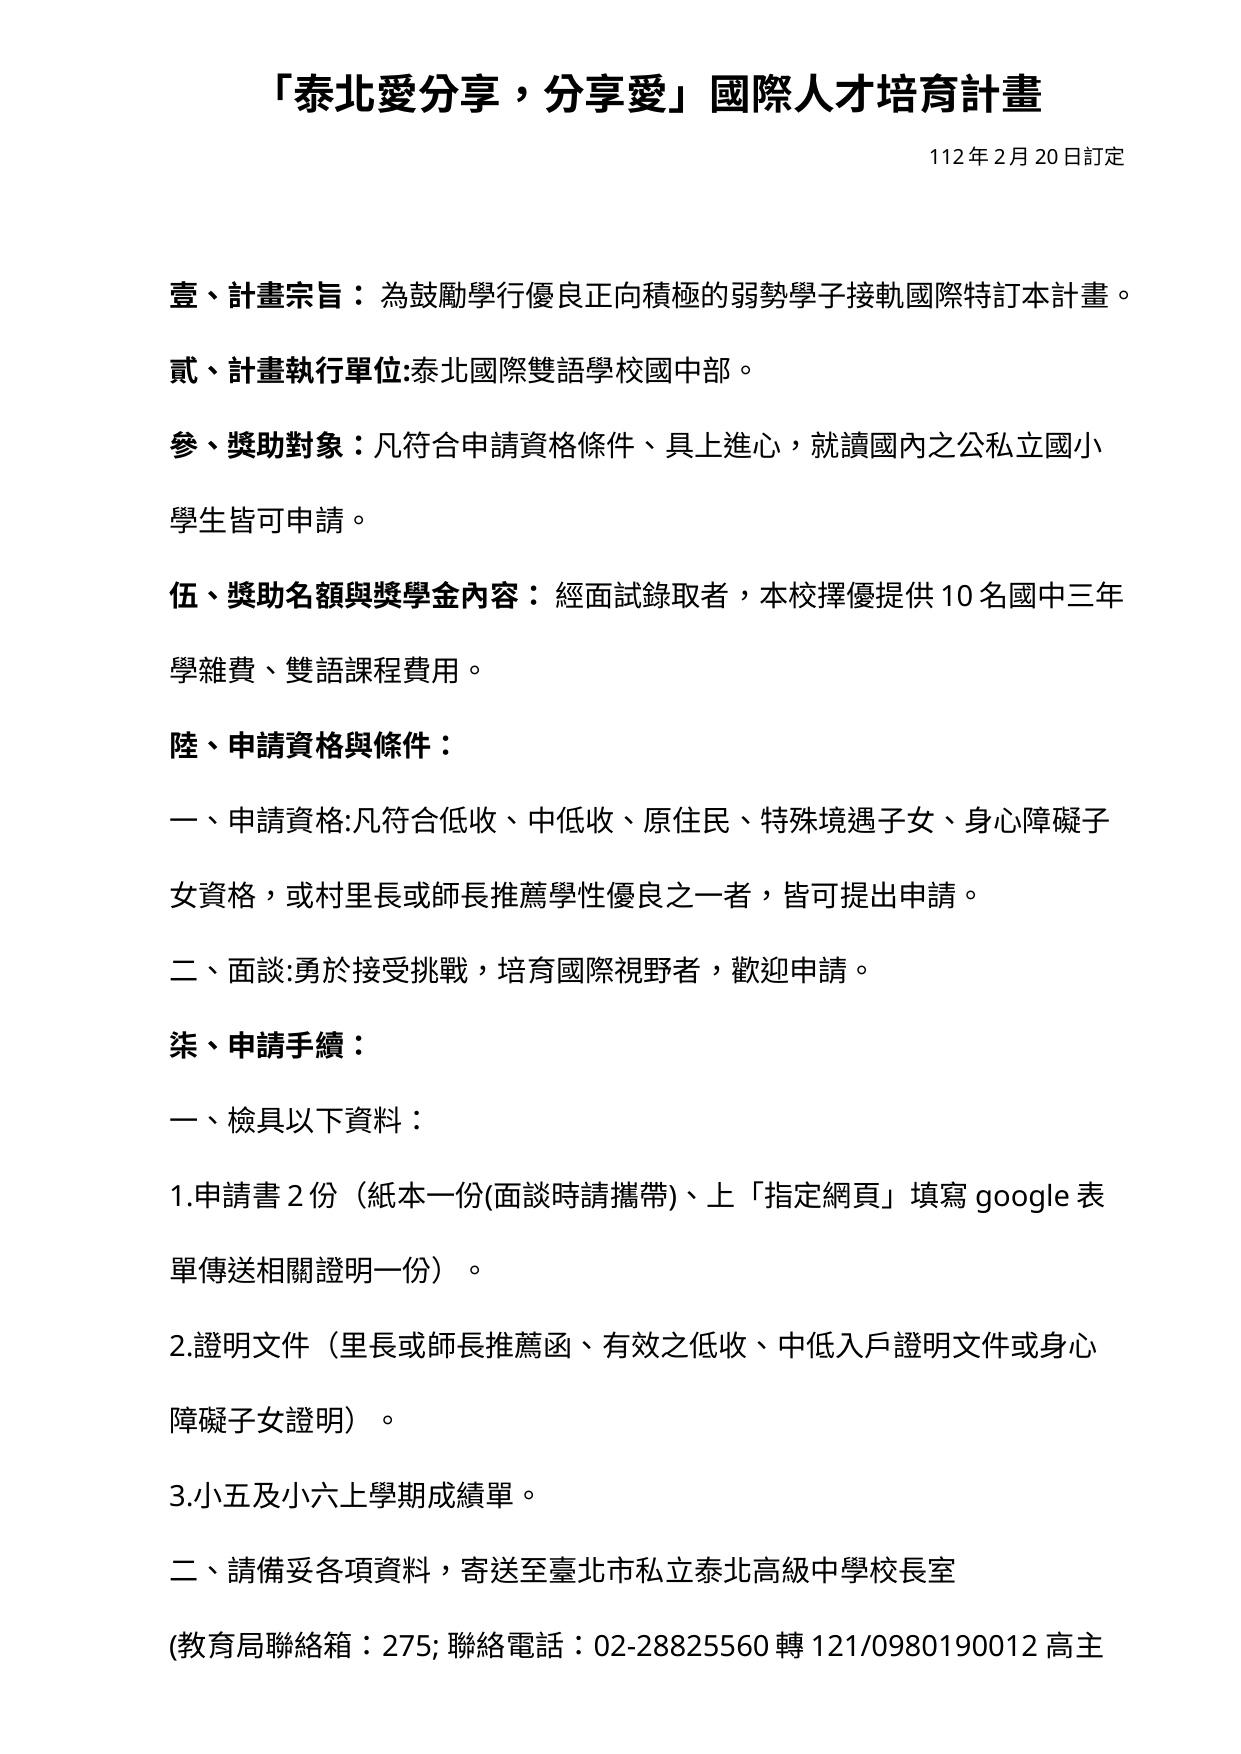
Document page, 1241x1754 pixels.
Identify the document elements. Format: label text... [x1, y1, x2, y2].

text 「泰北愛分享，分享愛」國際人才培育計畫 [169, 54, 1125, 129]
text 二、面談:勇於接受挑戰，培育國際視野者，歡迎申請。 [169, 932, 1125, 1007]
text 一、申請資格:凡符合低收、中低收、原住民、特殊境遇子女、身心障礙子女資格，或村里長或師長推薦學性優良之一者，皆可提出申請。 [169, 782, 1125, 932]
text 112年2月20日訂定 [169, 137, 1125, 174]
text 壹、計畫宗旨： 為鼓勵學行優良正向積極的弱勢學子接軌國際特訂本計畫。 [169, 257, 1125, 332]
text 貳、計畫執行單位:泰北國際雙語學校國中部。 [169, 332, 1125, 407]
text 陸、申請資格與條件： [169, 707, 1125, 782]
text 柒、申請手續： 一、檢具以下資料： [169, 1007, 1125, 1157]
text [169, 1607, 1125, 1682]
text 伍、獎助名額與獎學金內容： 經面試錄取者，本校擇優提供10名國中三年學雜費、雙語課程費用。 [169, 557, 1125, 707]
text 參、獎助對象：凡符合申請資格條件、具上進心，就讀國內之公私立國小學生皆可申請。 [169, 407, 1125, 557]
text 1.申請書2份（紙本一份(面談時請攜帶)、上「指定網頁」填寫 google表單傳送相關證明一份）。 [169, 1157, 1125, 1307]
text 2.證明文件（里長或師長推薦函、有效之低收、中低入戶證明文件或身心障礙子女證明）。 [169, 1307, 1125, 1457]
text 3.小五及小六上學期成績單。 [169, 1457, 1125, 1532]
text 二、請備妥各項資料，寄送至臺北市私立泰北高級中學校長室 [169, 1532, 1125, 1607]
